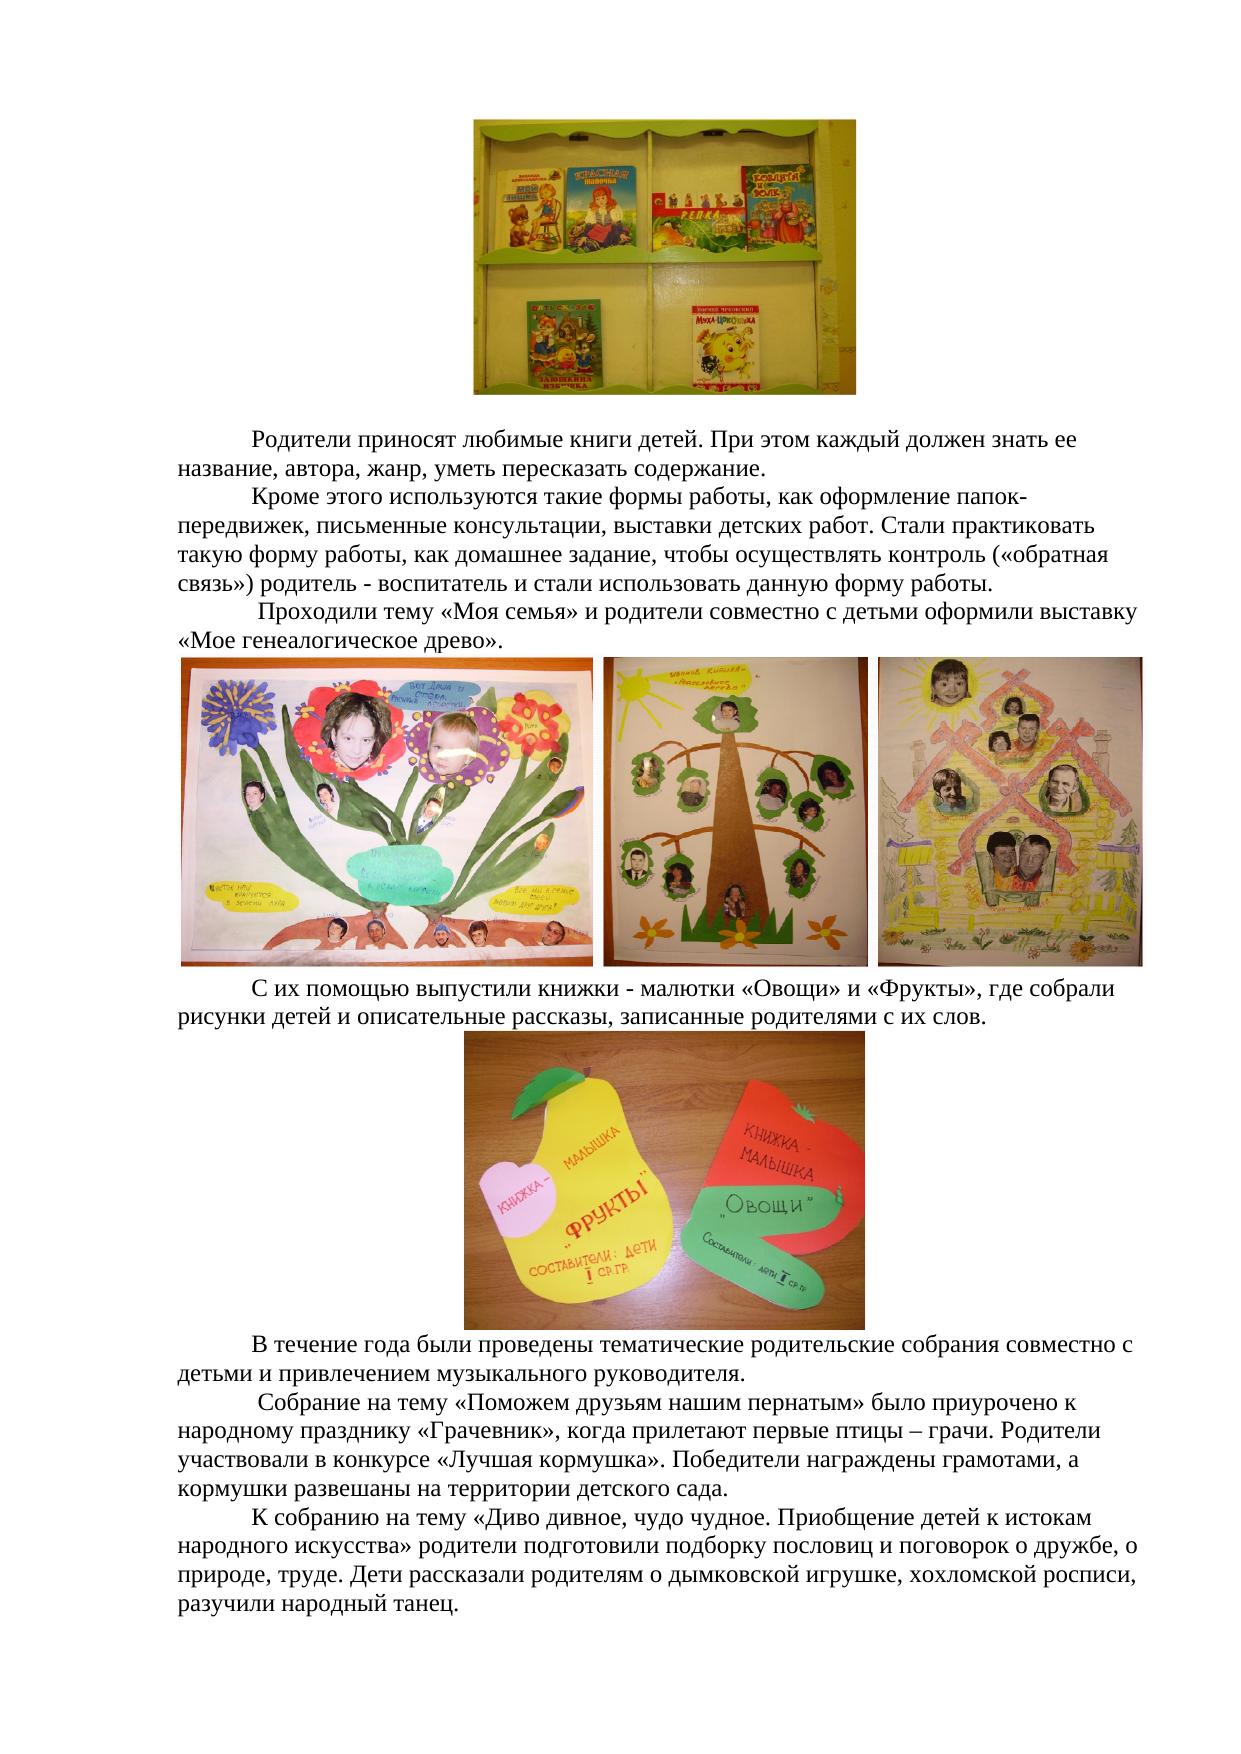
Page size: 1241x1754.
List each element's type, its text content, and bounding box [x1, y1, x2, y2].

text Собрание на тему «Поможем друзьям нашим пернатым» было приурочено к народному празднику «Грачевник», когда прилетают первые птицы – грачи. Родители участвовали в конкурсе «Лучшая кормушка». Победители награждены грамотами, а кормушки развешаны на территории детского сада. [177, 1387, 1152, 1502]
text Родители приносят любимые книги детей. При этом каждый должен знать ее название, автора, жанр, уметь пересказать содержание. [177, 424, 1152, 481]
text Проходили тему «Моя семья» и родители совместно с детьми оформили выставку «Мое генеалогическое древо». [177, 596, 1152, 654]
picture [472, 118, 857, 396]
text С их помощью выпустили книжки - малютки «Овощи» и «Фрукты», где собрали рисунки детей и описательные рассказы, записанные родителями с их слов. [177, 973, 1152, 1030]
picture [463, 1030, 866, 1330]
picture [178, 653, 1151, 973]
text К собранию на тему «Диво дивное, чудо чудное. Приобщение детей к истокам народного искусства» родители подготовили подборку пословиц и поговорок о дружбе, о природе, труде. Дети рассказали родителям о дымковской игрушке, хохломской росписи, разучили народный танец. [177, 1502, 1152, 1617]
text Кроме этого используются такие формы работы, как оформление папок-передвижек, письменные консультации, выставки детских работ. Стали практиковать такую форму работы, как домашнее задание, чтобы осуществлять контроль («обратная связь») родитель - воспитатель и стали использовать данную форму работы. [177, 481, 1152, 596]
text В течение года были проведены тематические родительские собрания совместно с детьми и привлечением музыкального руководителя. [177, 1329, 1152, 1387]
